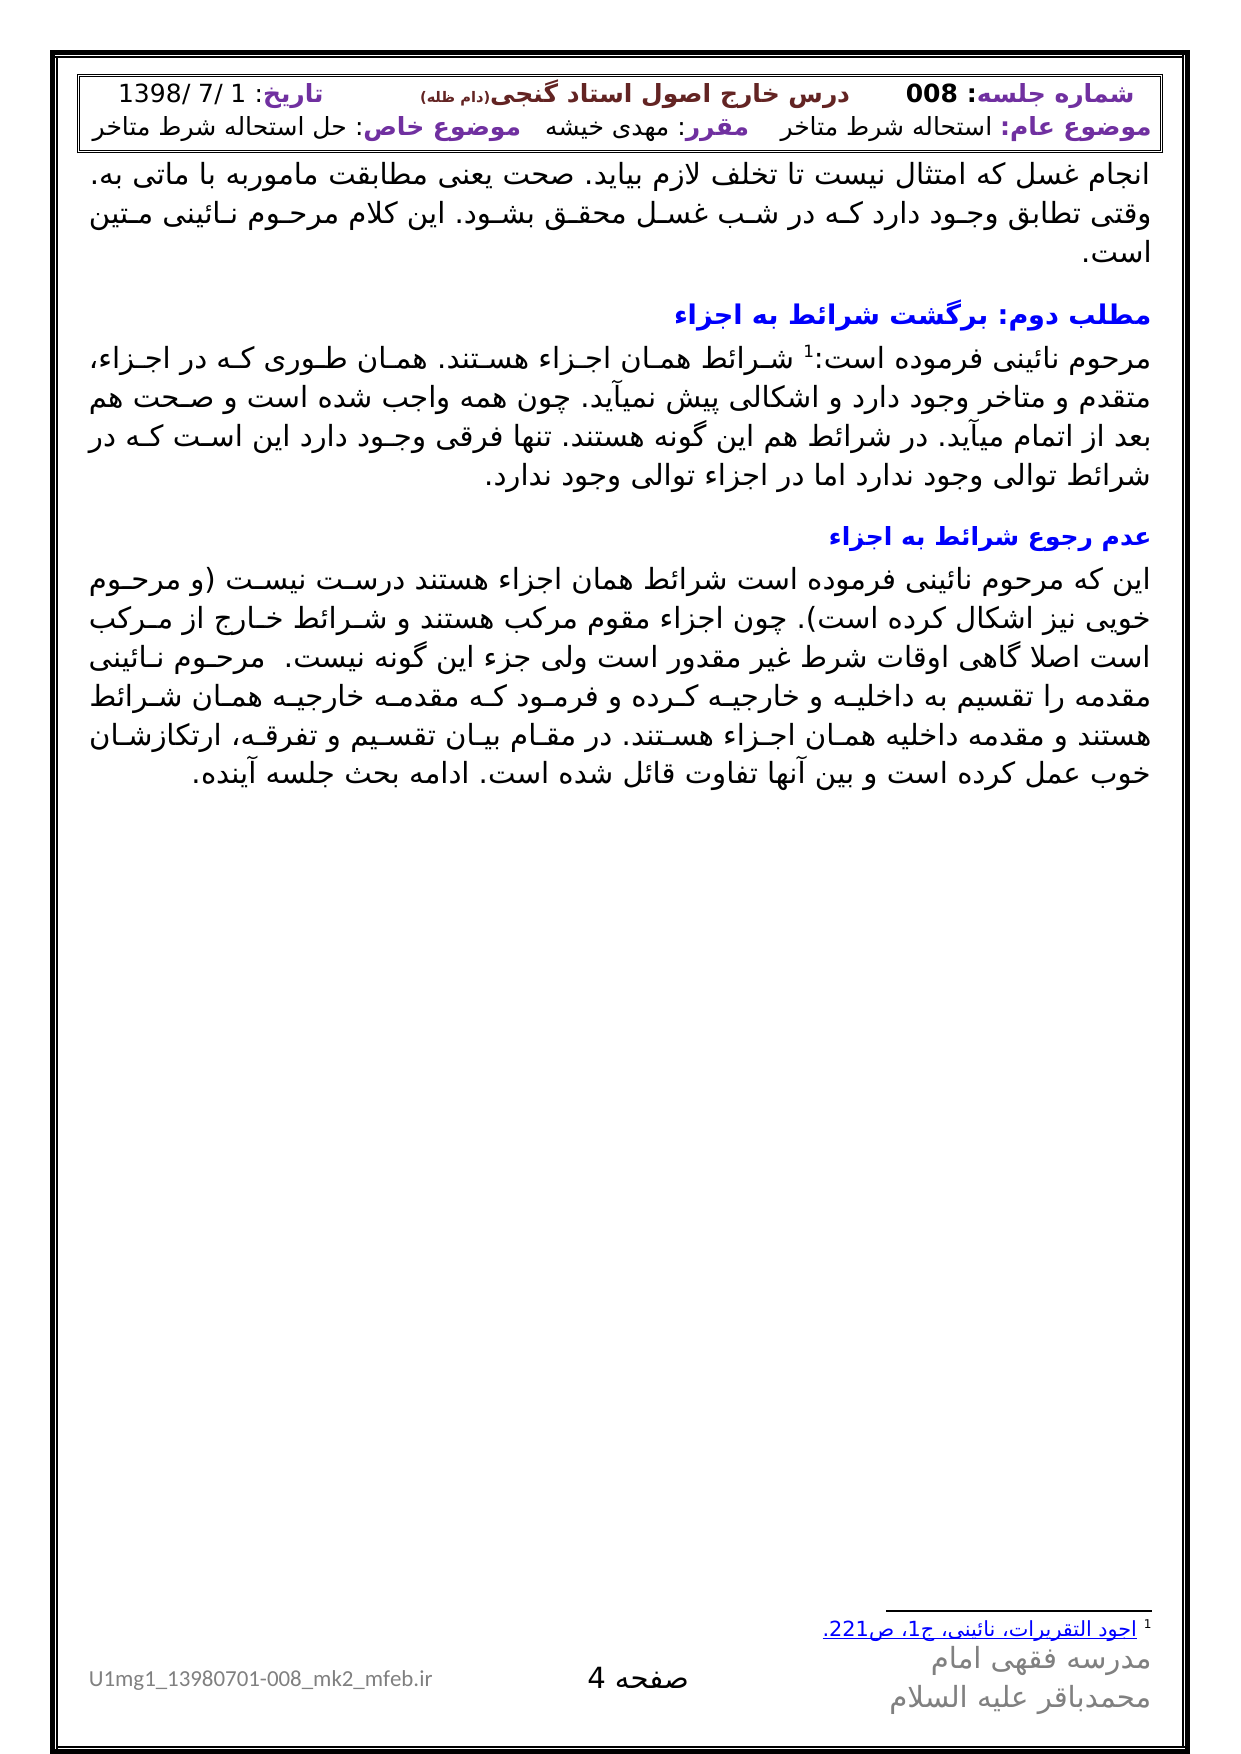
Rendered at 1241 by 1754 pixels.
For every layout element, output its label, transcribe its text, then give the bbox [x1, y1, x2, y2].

subtitle مطلب دوم: برگشت شرائط به اجزاء [89, 299, 1152, 331]
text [89, 157, 1152, 269]
text این که مرحوم نائینی فرموده است شرائط همان اجزاء هستند درست نیست (و مرحوم خویی نیز اشکال کرده است). چون اجزاء مقوم مرکب هستند و شرائط خارج از مرکب است اصلا گاهی اوقات شرط غیر مقدور است ولی جزء این گونه نیست. مرحوم نائینی مقدمه را تقسیم به داخلیه و خارجیه کرده و فرمود که مقدمه خارجیه همان شرائط هستند و مقدمه داخلیه همان اجزاء هستند. در مقام بیان تقسیم و تفرقه، ارتکازشان خوب عمل کرده است و بین آنها تفاوت قائل شده است. ادامه بحث جلسه آینده. [89, 562, 1152, 791]
text مرحوم نائینی فرموده است: شرائط همان اجزاء هستند. همان طوری که در اجزاء، متقدم و متاخر وجود دارد و اشکالی پیش نمیآید. چون همه واجب شده است و صحت هم بعد از اتمام میآید. در شرائط هم این گونه هستند. تنها فرقی وجود دارد این است که در شرائط توالی وجود ندارد اما در اجزاء توالی وجود ندارد. [89, 341, 1152, 492]
subtitle عدم رجوع شرائط به اجزاء [89, 522, 1152, 551]
